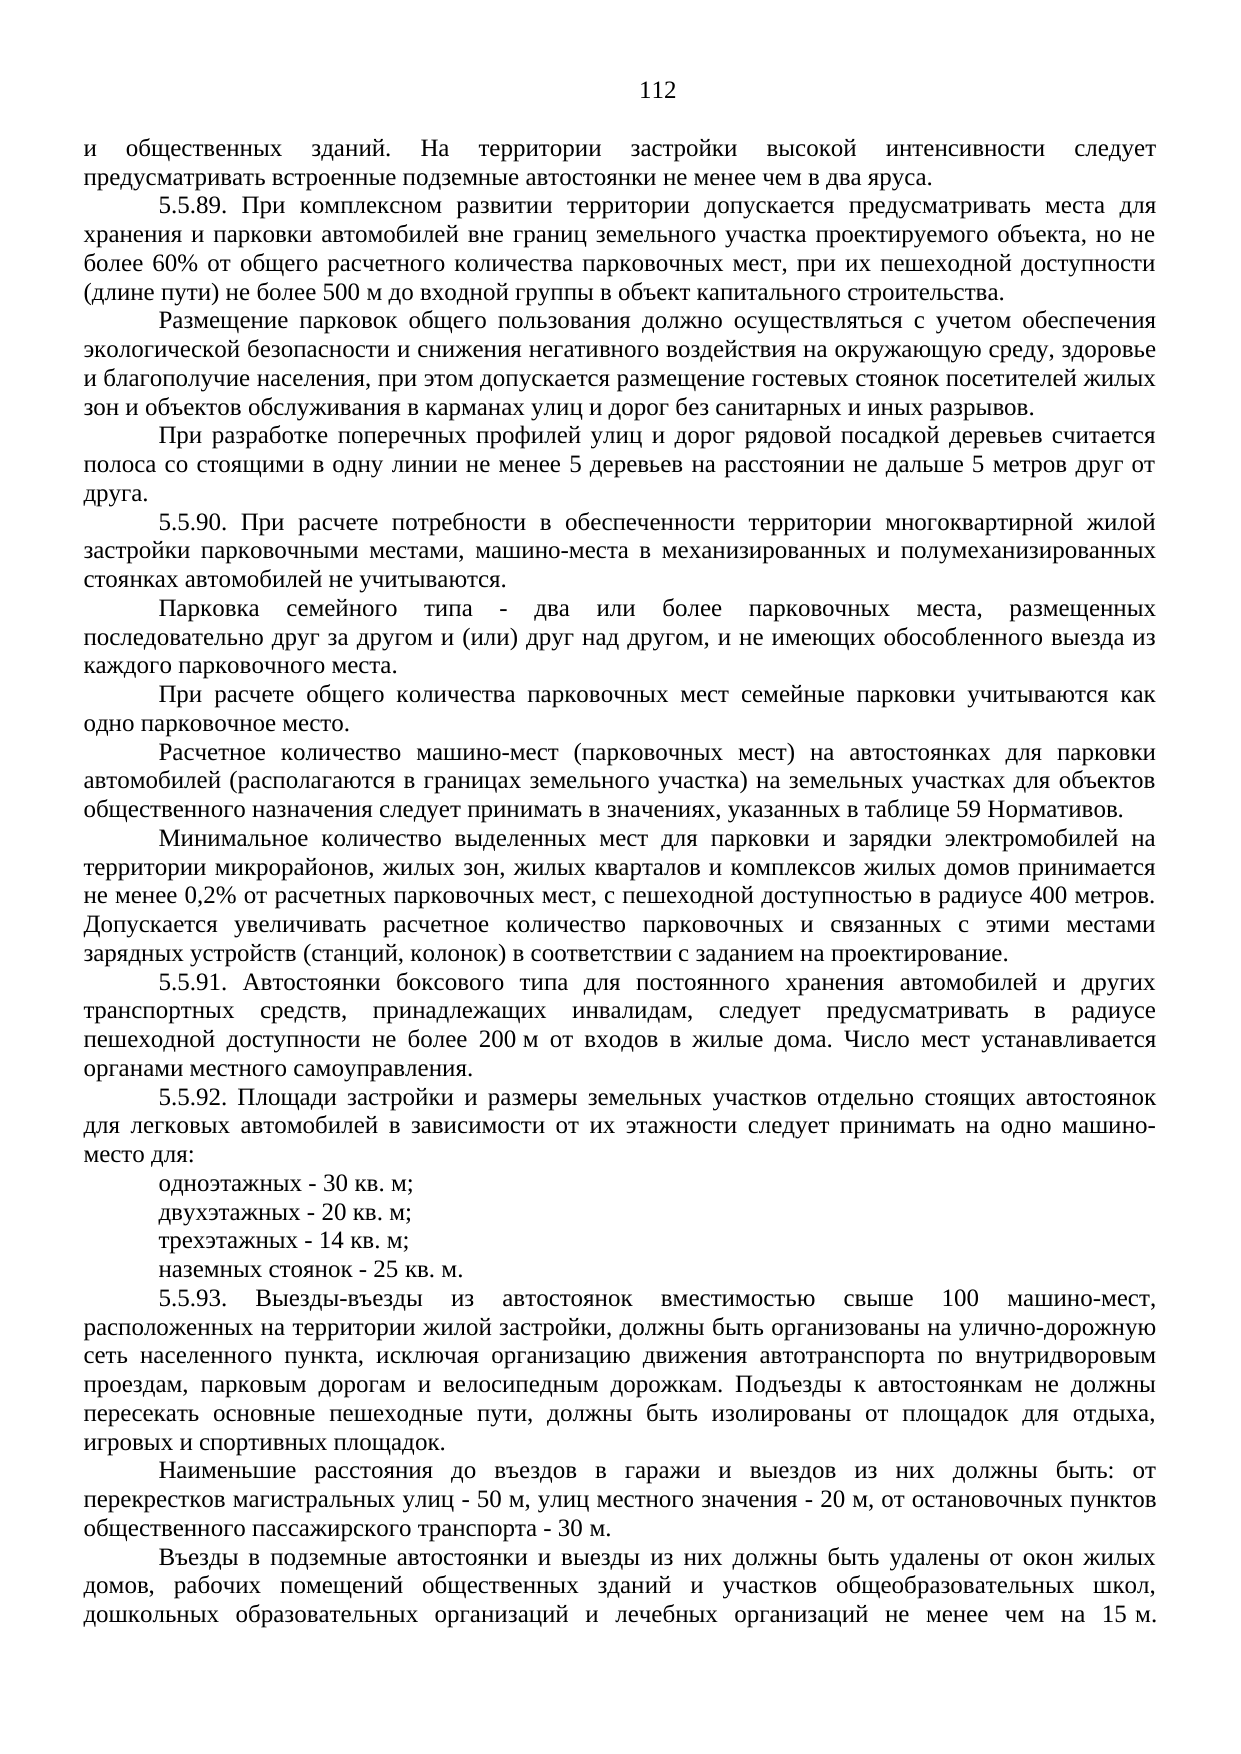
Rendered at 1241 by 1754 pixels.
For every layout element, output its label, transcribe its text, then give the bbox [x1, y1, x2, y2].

text При расчете общего количества парковочных мест семейные парковки учитываются как одно парковочное место. [83, 679, 1157, 737]
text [83, 133, 1157, 190]
text 5.5.90. При расчете потребности в обеспеченности территории многоквартирной жилой застройки парковочными местами, машино-места в механизированных и полумеханизированных стоянках автомобилей не учитываются. [83, 507, 1157, 593]
text Размещение парковок общего пользования должно осуществляться с учетом обеспечения экологической безопасности и снижения негативного воздействия на окружающую среду, здоровье и благополучие населения, при этом допускается размещение гостевых стоянок посетителей жилых зон и объектов обслуживания в карманах улиц и дорог без санитарных и иных разрывов. [83, 305, 1157, 420]
text 5.5.91. Автостоянки боксового типа для постоянного хранения автомобилей и других транспортных средств, принадлежащих инвалидам, следует предусматривать в радиусе пешеходной доступности не более 200 м от входов в жилые дома. Число мест устанавливается органами местного самоуправления. [83, 967, 1157, 1082]
text 5.5.89. При комплексном развитии территории допускается предусматривать места для хранения и парковки автомобилей вне границ земельного участка проектируемого объекта, но не более 60% от общего расчетного количества парковочных мест, при их пешеходной доступности (длине пути) не более 500 м до входной группы в объект капитального строительства. [83, 190, 1157, 305]
text 5.5.92. Площади застройки и размеры земельных участков отдельно стоящих автостоянок для легковых автомобилей в зависимости от их этажности следует принимать на одно машино-место для: [83, 1082, 1157, 1168]
text Наименьшие расстояния до въездов в гаражи и выездов из них должны быть: от перекрестков магистральных улиц - 50 м, улиц местного значения - 20 м, от остановочных пунктов общественного пассажирского транспорта - 30 м. [83, 1455, 1157, 1542]
text наземных стоянок - 25 кв. м. [83, 1254, 1157, 1283]
text При разработке поперечных профилей улиц и дорог рядовой посадкой деревьев считается полоса со стоящими в одну линии не менее 5 деревьев на расстоянии не дальше 5 метров друг от друга. [83, 420, 1157, 507]
text Расчетное количество машино-мест (парковочных мест) на автостоянках для парковки автомобилей (располагаются в границах земельного участка) на земельных участках для объектов общественного назначения следует принимать в значениях, указанных в таблице 59 Нормативов. [83, 737, 1157, 823]
text одноэтажных - 30 кв. м; [83, 1168, 1157, 1197]
text трехэтажных - 14 кв. м; [83, 1225, 1157, 1254]
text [83, 1542, 1157, 1628]
text двухэтажных - 20 кв. м; [83, 1197, 1157, 1225]
text Минимальное количество выделенных мест для парковки и зарядки электромобилей на территории микрорайонов, жилых зон, жилых кварталов и комплексов жилых домов принимается не менее 0,2% от расчетных парковочных мест, с пешеходной доступностью в радиусе 400 метров. Допускается увеличивать расчетное количество парковочных и связанных с этими местами зарядных устройств (станций, колонок) в соответствии с заданием на проектирование. [83, 823, 1157, 967]
text Парковка семейного типа - два или более парковочных места, размещенных последовательно друг за другом и (или) друг над другом, и не имеющих обособленного выезда из каждого парковочного места. [83, 593, 1157, 679]
text 5.5.93. Выезды-въезды из автостоянок вместимостью свыше 100 машино-мест, расположенных на территории жилой застройки, должны быть организованы на улично-дорожную сеть населенного пункта, исключая организацию движения автотранспорта по внутридворовым проездам, парковым дорогам и велосипедным дорожкам. Подъезды к автостоянкам не должны пересекать основные пешеходные пути, должны быть изолированы от площадок для отдыха, игровых и спортивных площадок. [83, 1283, 1157, 1455]
